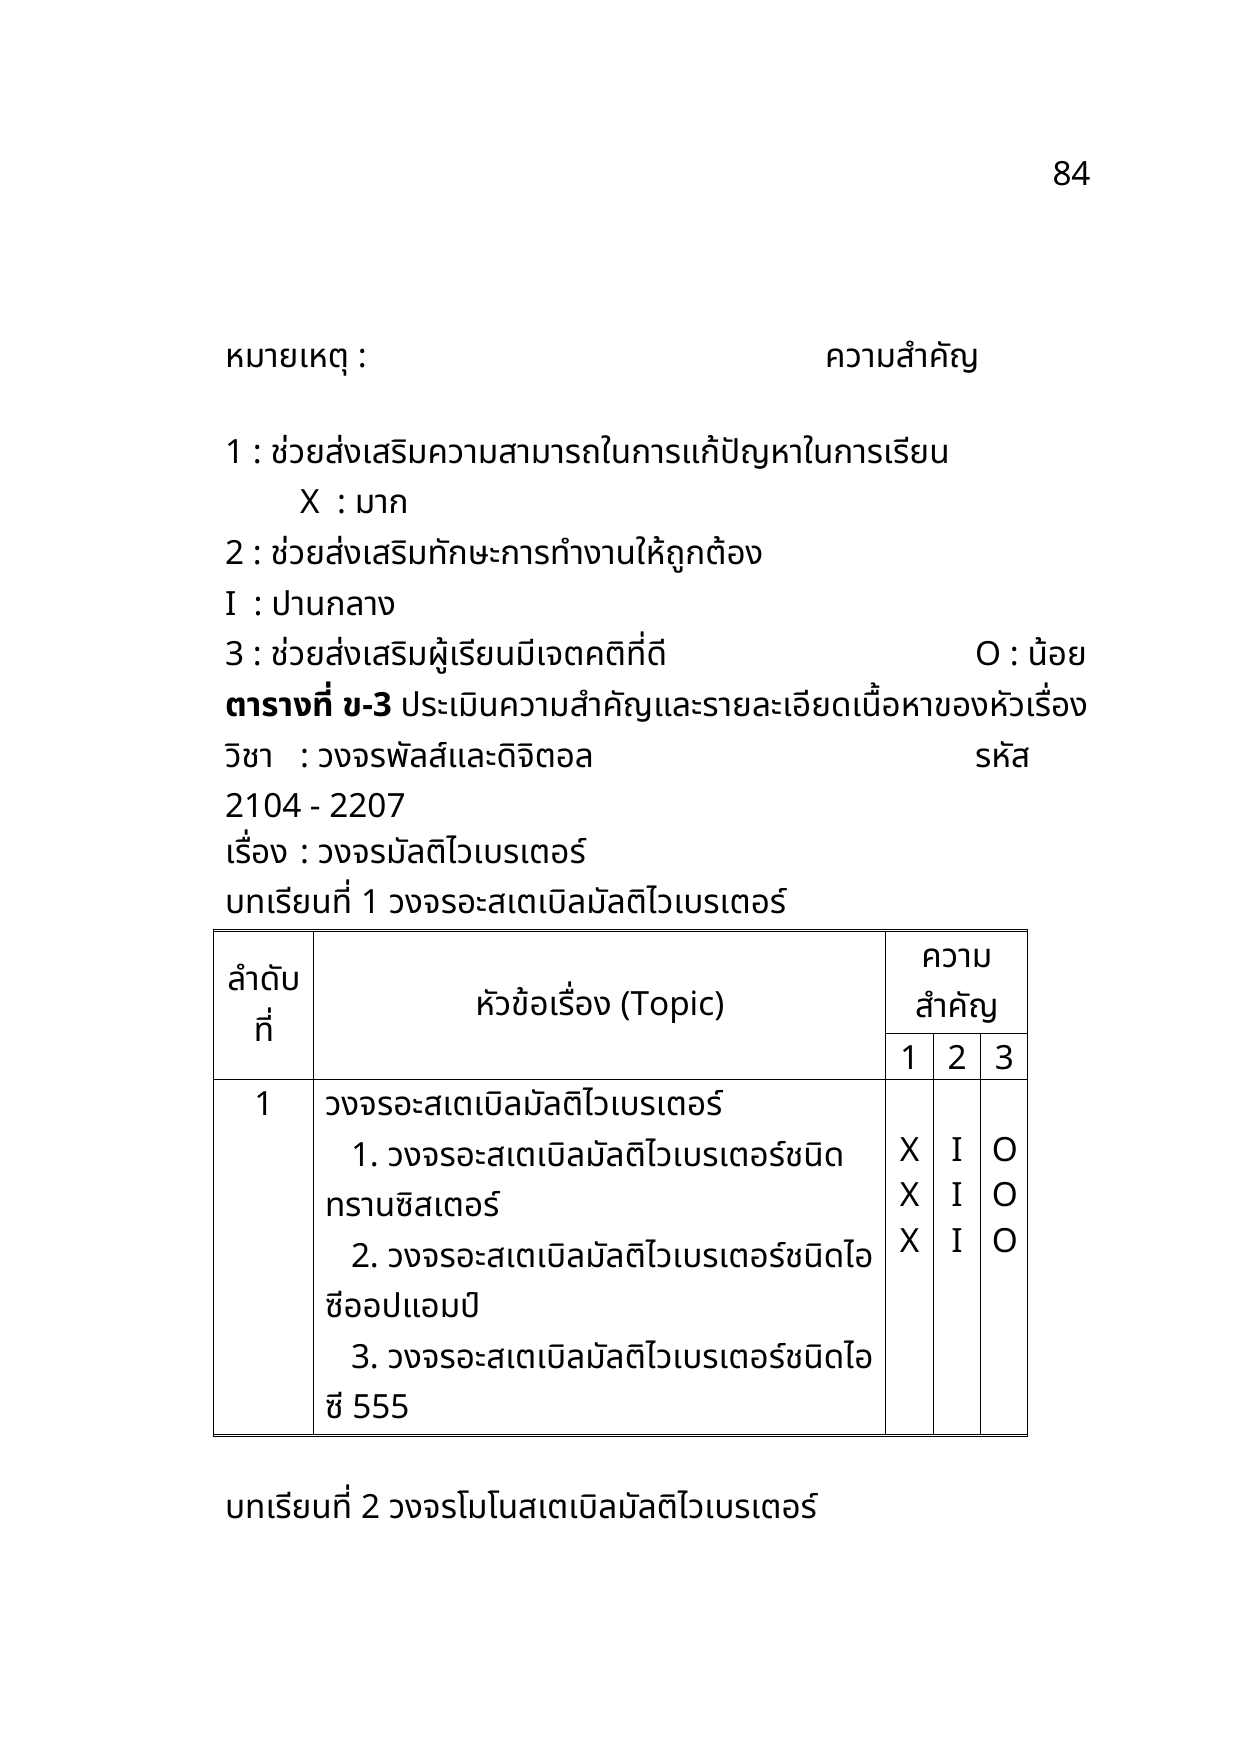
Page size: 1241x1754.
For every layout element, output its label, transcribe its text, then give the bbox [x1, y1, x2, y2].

text ตารางที่ ข-3 ประเมินความสำคัญและรายละเอียดเนื้อหาของหัวเรื่อง [225, 681, 1090, 731]
table_header ลำดับที่ [214, 932, 313, 1079]
table_header หัวข้อเรื่อง (Topic) [314, 932, 885, 1079]
text บทเรียนที่ 1 วงจรอะสเตเบิลมัลติไวเบรเตอร์ [225, 878, 1090, 929]
text 3 : ช่วยส่งเสริมผู้เรียนมีเจตคติที่ดี O : น้อย [225, 630, 1090, 681]
table_cell I I I [934, 1080, 980, 1434]
table_cell X X X [886, 1080, 933, 1434]
text บทเรียนที่ 2 วงจรโมโนสเตเบิลมัลติไวเบรเตอร์ [225, 1482, 1090, 1533]
table_header ความสำคัญ [886, 932, 1027, 1033]
text วิชา : วงจรพัลส์และดิจิตอล รหัส 2104 - 2207 [225, 731, 1090, 827]
table_cell O O O [981, 1080, 1027, 1434]
text หมายเหตุ : ความสำคัญ [225, 332, 1090, 382]
table_cell 3 [981, 1034, 1027, 1079]
table_cell 1 [214, 1080, 313, 1434]
text 2 : ช่วยส่งเสริมทักษะการทำงานให้ถูกต้อง I : ปานกลาง [225, 529, 1090, 630]
table_cell วงจรอะสเตเบิลมัลติไวเบรเตอร์ 1. วงจรอะสเตเบิลมัลติไวเบรเตอร์ชนิดทรานซิสเตอร์ 2. วงจรอะสเตเบิลมัลติไวเบรเตอร์ชนิดไอซีออปแอมป์ 3. วงจรอะสเตเบิลมัลติไวเบรเตอร์ชนิดไอซี 555 [314, 1080, 885, 1434]
table_cell 2 [934, 1034, 980, 1079]
text 1 : ช่วยส่งเสริมความสามารถในการแก้ปัญหาในการเรียน X : มาก [225, 428, 1090, 529]
table_cell 1 [886, 1034, 933, 1079]
text เรื่อง : วงจรมัลติไวเบรเตอร์ [225, 827, 1090, 878]
